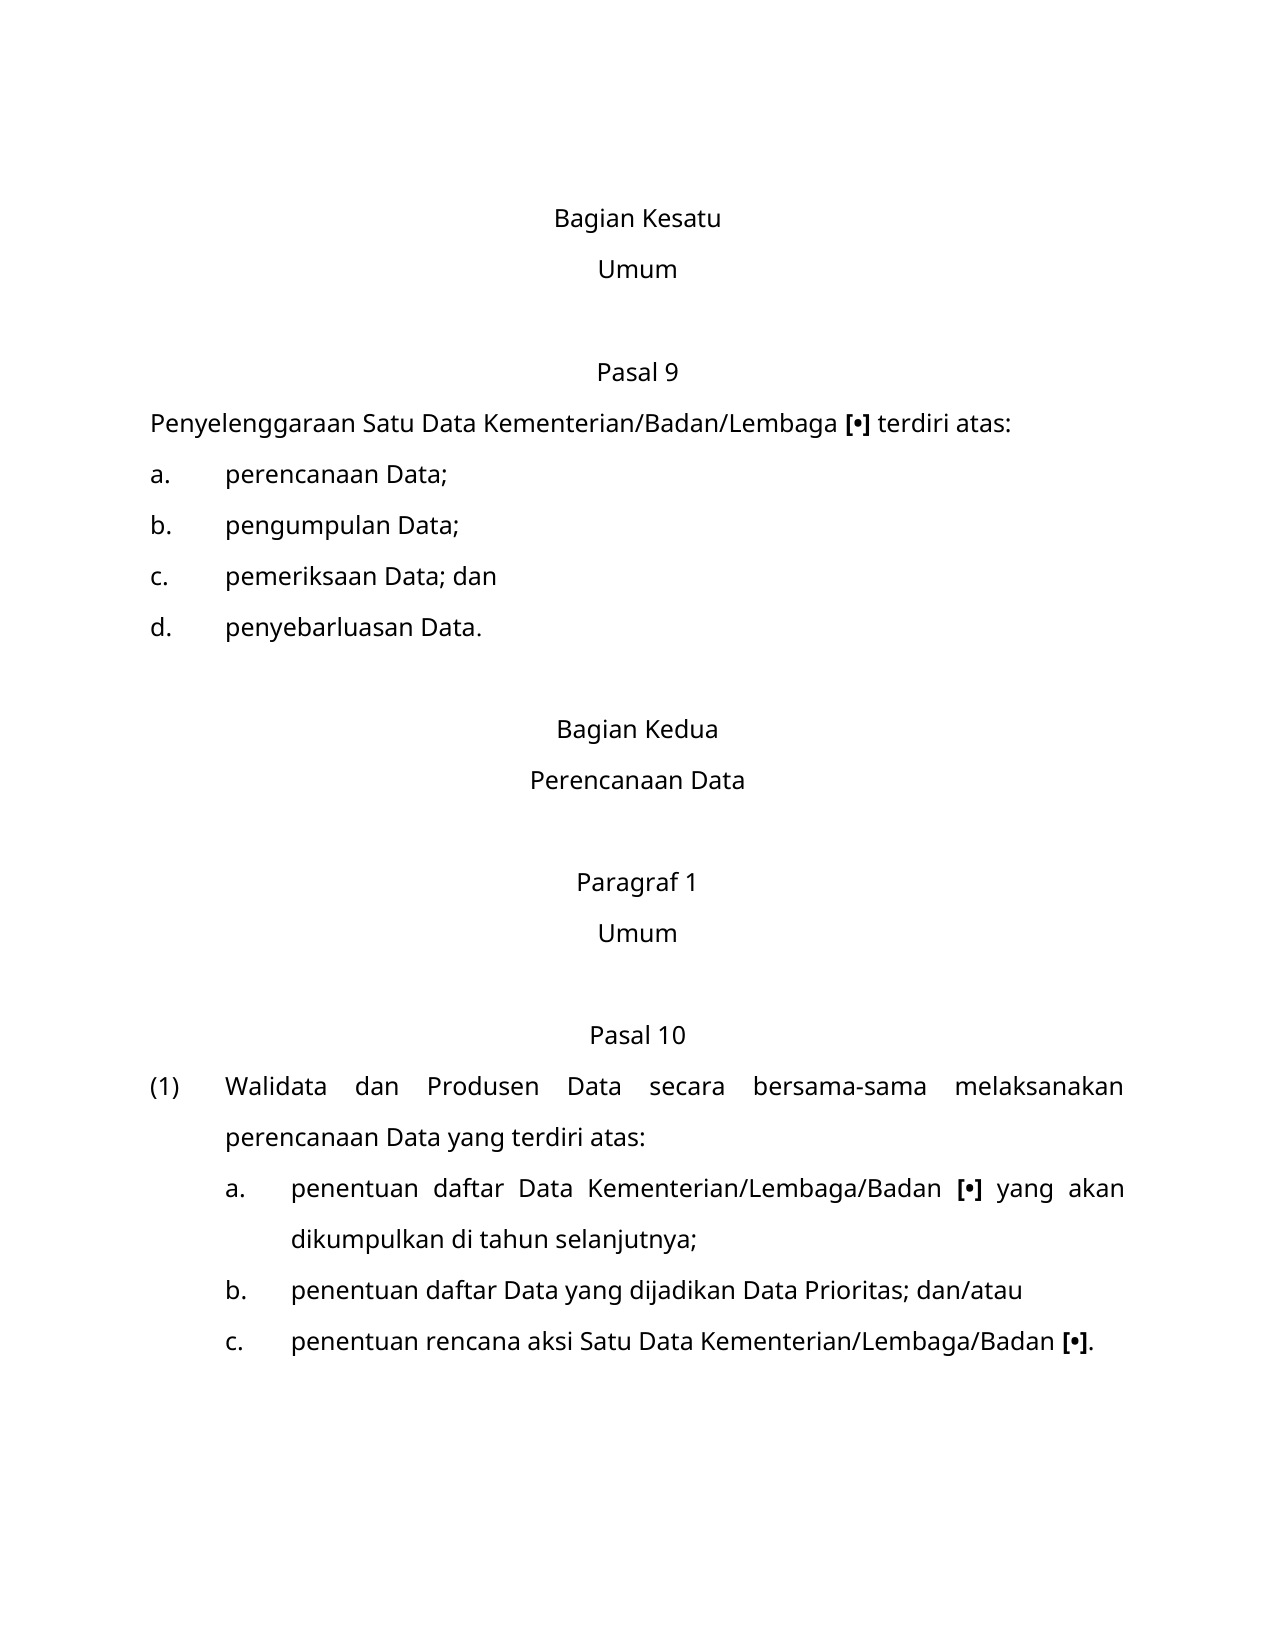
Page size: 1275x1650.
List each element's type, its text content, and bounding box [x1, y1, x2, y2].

text Perencanaan Data [150, 762, 1125, 797]
list perencanaan Data; [150, 456, 1125, 490]
text Pasal 10 [150, 1018, 1125, 1052]
text Umum [150, 916, 1125, 950]
text Penyelenggaraan Satu Data Kementerian/Badan/Lembaga [•] terdiri atas: [150, 405, 1125, 439]
list pengumpulan Data; [150, 507, 1125, 541]
list penyebarluasan Data. [150, 609, 1125, 643]
list pemeriksaan Data; dan [150, 558, 1125, 592]
text Bagian Kesatu [150, 201, 1125, 235]
text Bagian Kedua [150, 711, 1125, 746]
list penentuan daftar Data yang dijadikan Data Prioritas; dan/atau [225, 1273, 1125, 1307]
text Pasal 9 [150, 354, 1125, 388]
list penentuan rencana aksi Satu Data Kementerian/Lembaga/Badan [•]. [225, 1324, 1125, 1358]
list Walidata dan Produsen Data secara bersama-sama melaksanakan perencanaan Data yang terdiri atas: [150, 1069, 1125, 1154]
text Paragraf 1 [150, 864, 1125, 899]
text Umum [150, 252, 1125, 286]
list penentuan daftar Data Kementerian/Lembaga/Badan [•] yang akan dikumpulkan di tahun selanjutnya; [225, 1171, 1125, 1256]
